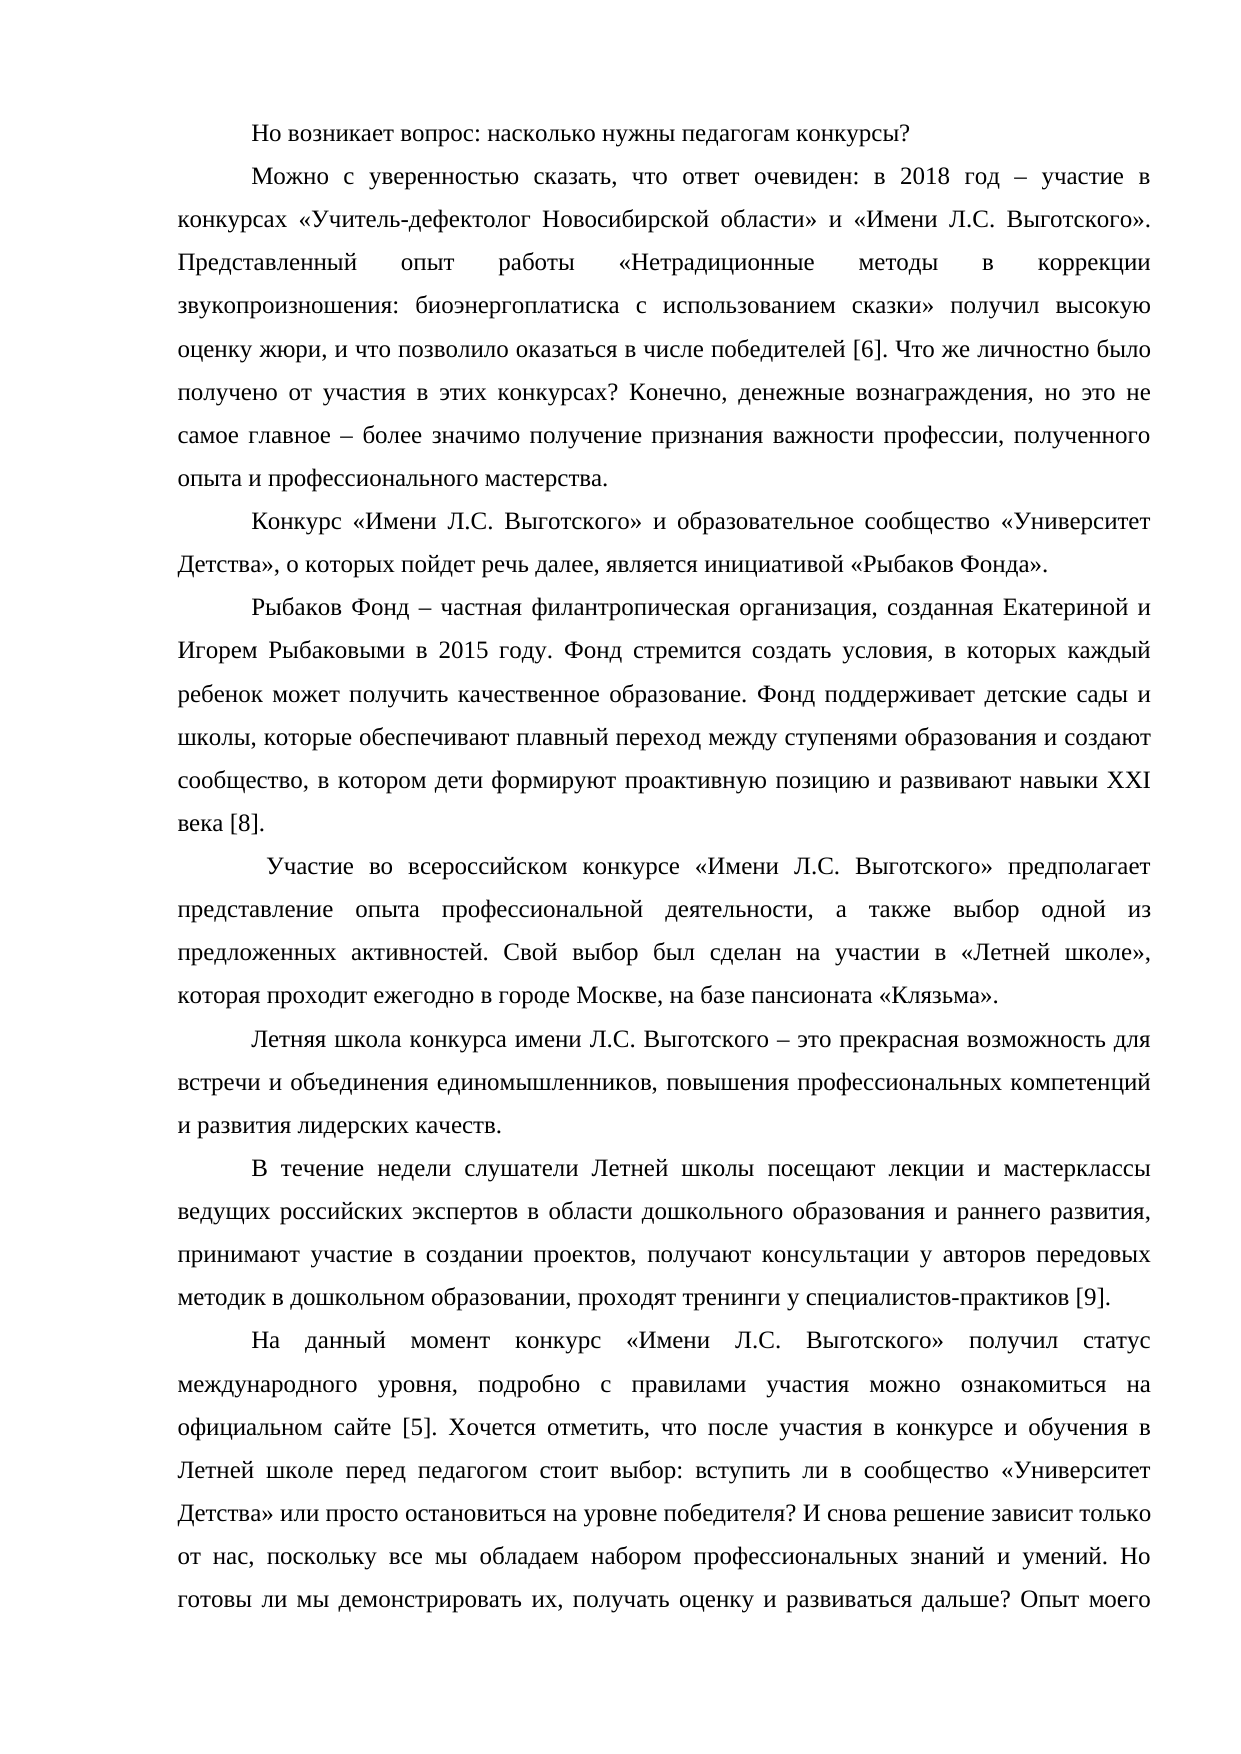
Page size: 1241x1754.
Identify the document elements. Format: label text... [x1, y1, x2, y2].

text В течение недели слушатели Летней школы посещают лекции и мастерклассы ведущих российских экспертов в области дошкольного образования и раннего развития, принимают участие в создании проектов, получают консультации у авторов передовых методик в дошкольном образовании, проходят тренинги у специалистов-практиков [9]. [177, 1153, 1152, 1311]
text Участие во всероссийском конкурсе «Имени Л.С. Выготского» предполагает представление опыта профессиональной деятельности, а также выбор одной из предложенных активностей. Свой выбор был сделан на участии в «Летней школе», которая проходит ежегодно в городе Москве, на базе пансионата «Клязьма». [177, 851, 1152, 1009]
text Рыбаков Фонд – частная филантропическая организация, созданная Екатериной и Игорем Рыбаковыми в 2015 году. Фонд стремится создать условия, в которых каждый ребенок может получить качественное образование. Фонд поддерживает детские сады и школы, которые обеспечивают плавный переход между ступенями образования и создают сообщество, в котором дети формируют проактивную позицию и развивают навыки XXI века [8]. [177, 592, 1152, 837]
text Можно с уверенностью сказать, что ответ очевиден: в 2018 год – участие в конкурсах «Учитель-дефектолог Новосибирской области» и «Имени Л.С. Выготского». Представленный опыт работы «Нетрадиционные методы в коррекции звукопроизношения: биоэнергоплатиска с использованием сказки» получил высокую оценку жюри, и что позволило оказаться в числе победителей [6]. Что же личностно было получено от участия в этих конкурсах? Конечно, денежные вознаграждения, но это не самое главное – более значимо получение признания важности профессии, полученного опыта и профессионального мастерства. [177, 161, 1152, 492]
text Но возникает вопрос: насколько нужны педагогам конкурсы? [177, 118, 1152, 147]
text Конкурс «Имени Л.С. Выготского» и образовательное сообщество «Университет Детства», о которых пойдет речь далее, является инициативой «Рыбаков Фонда». [177, 506, 1152, 578]
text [177, 1326, 1152, 1613]
text Летняя школа конкурса имени Л.С. Выготского – это прекрасная возможность для встречи и объединения единомышленников, повышения профессиональных компетенций и развития лидерских качеств. [177, 1024, 1152, 1139]
